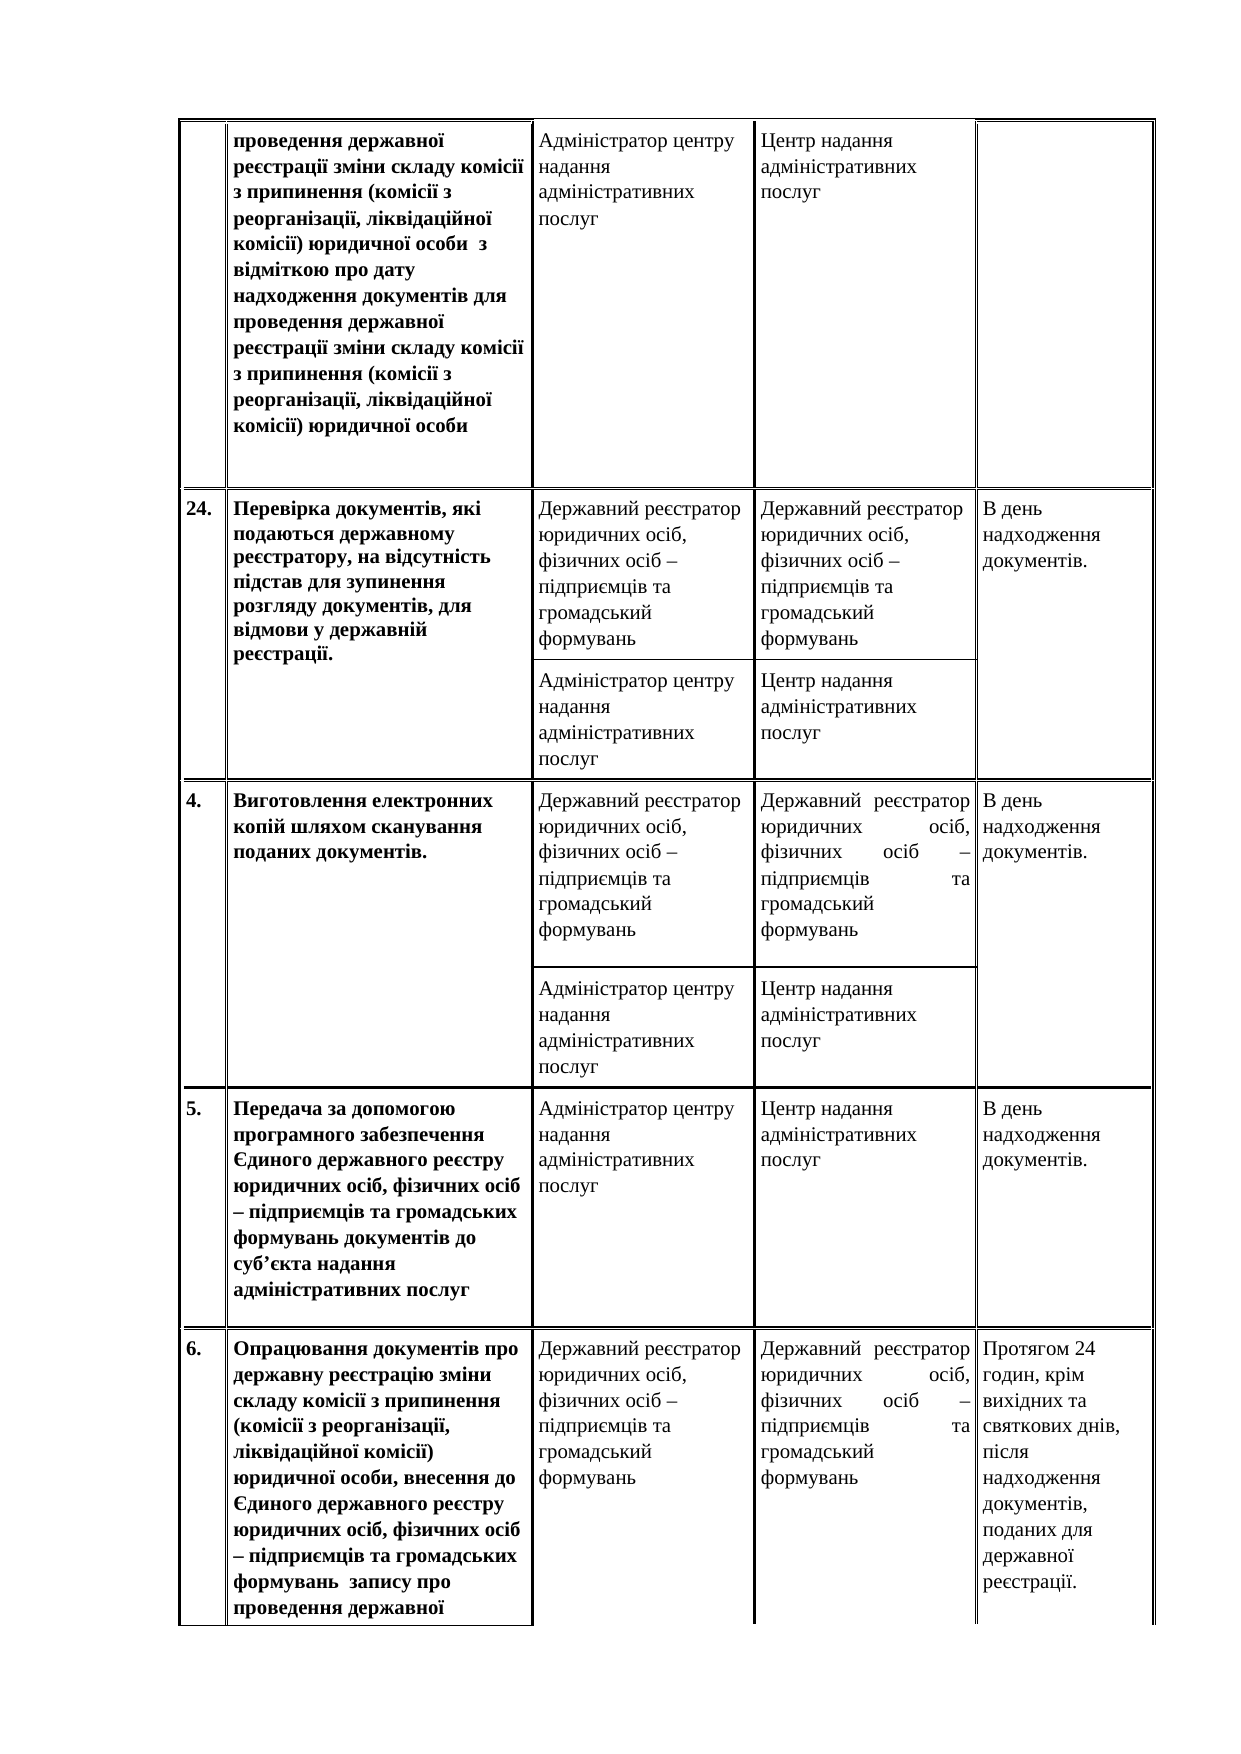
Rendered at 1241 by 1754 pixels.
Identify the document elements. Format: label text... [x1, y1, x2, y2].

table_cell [227, 120, 532, 487]
table_cell Адміністратор центру надання адміністративних послуг [532, 119, 754, 487]
table_cell Центр надання адміністративних послуг [756, 660, 975, 778]
table_cell Державний реєстратор юридичних осіб, фізичних осіб – підприємців та громадський формувань [534, 490, 753, 658]
table_cell 4. [181, 778, 225, 1086]
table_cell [534, 1330, 754, 1625]
table_cell [180, 487, 227, 778]
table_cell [754, 1330, 976, 1625]
table_cell Центр надання адміністративних послуг [756, 968, 975, 1086]
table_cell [976, 1326, 1153, 1625]
table_cell 6. [181, 1326, 225, 1625]
table_cell Адміністратор центру надання адміністративних послуг [534, 1089, 753, 1326]
table_cell Державний реєстратор юридичних осіб, фізичних осіб – підприємців та громадський формувань [756, 490, 975, 658]
table_cell Центр надання адміністративних послуг [756, 1089, 975, 1326]
table_cell Перевірка документів, які подаються державному реєстратору, на відсутність підстав для зупинення розгляду документів, для відмови у державній реєстрації. [228, 490, 531, 778]
table_cell Адміністратор центру надання адміністративних послуг [534, 660, 753, 778]
table_cell В день надходження документів. [978, 778, 1153, 1086]
table_cell В день надходження документів. [978, 1086, 1152, 1326]
table_cell Державний реєстратор юридичних осіб, фізичних осіб – підприємців та громадський формувань [534, 782, 753, 966]
table_cell Адміністратор центру надання адміністративних послуг [534, 968, 753, 1086]
table_cell Виготовлення електронних копій шляхом сканування поданих документів. [228, 782, 531, 1086]
table_cell В день надходження документів. [976, 487, 1154, 778]
table_cell Центр надання адміністративних послуг [754, 119, 976, 487]
table_cell 5. [181, 1086, 225, 1326]
table_cell [181, 122, 227, 487]
table_cell Передача за допомогою програмного забезпечення Єдиного державного реєстру юридичних осіб, фізичних осіб – підприємців та громадських формувань документів до суб’єкта надання адміністративних послуг [228, 1089, 531, 1326]
table_cell Державний реєстратор юридичних осіб, фізичних осіб – підприємців та громадський формувань [756, 782, 975, 966]
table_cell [976, 120, 1153, 487]
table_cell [228, 1330, 531, 1625]
